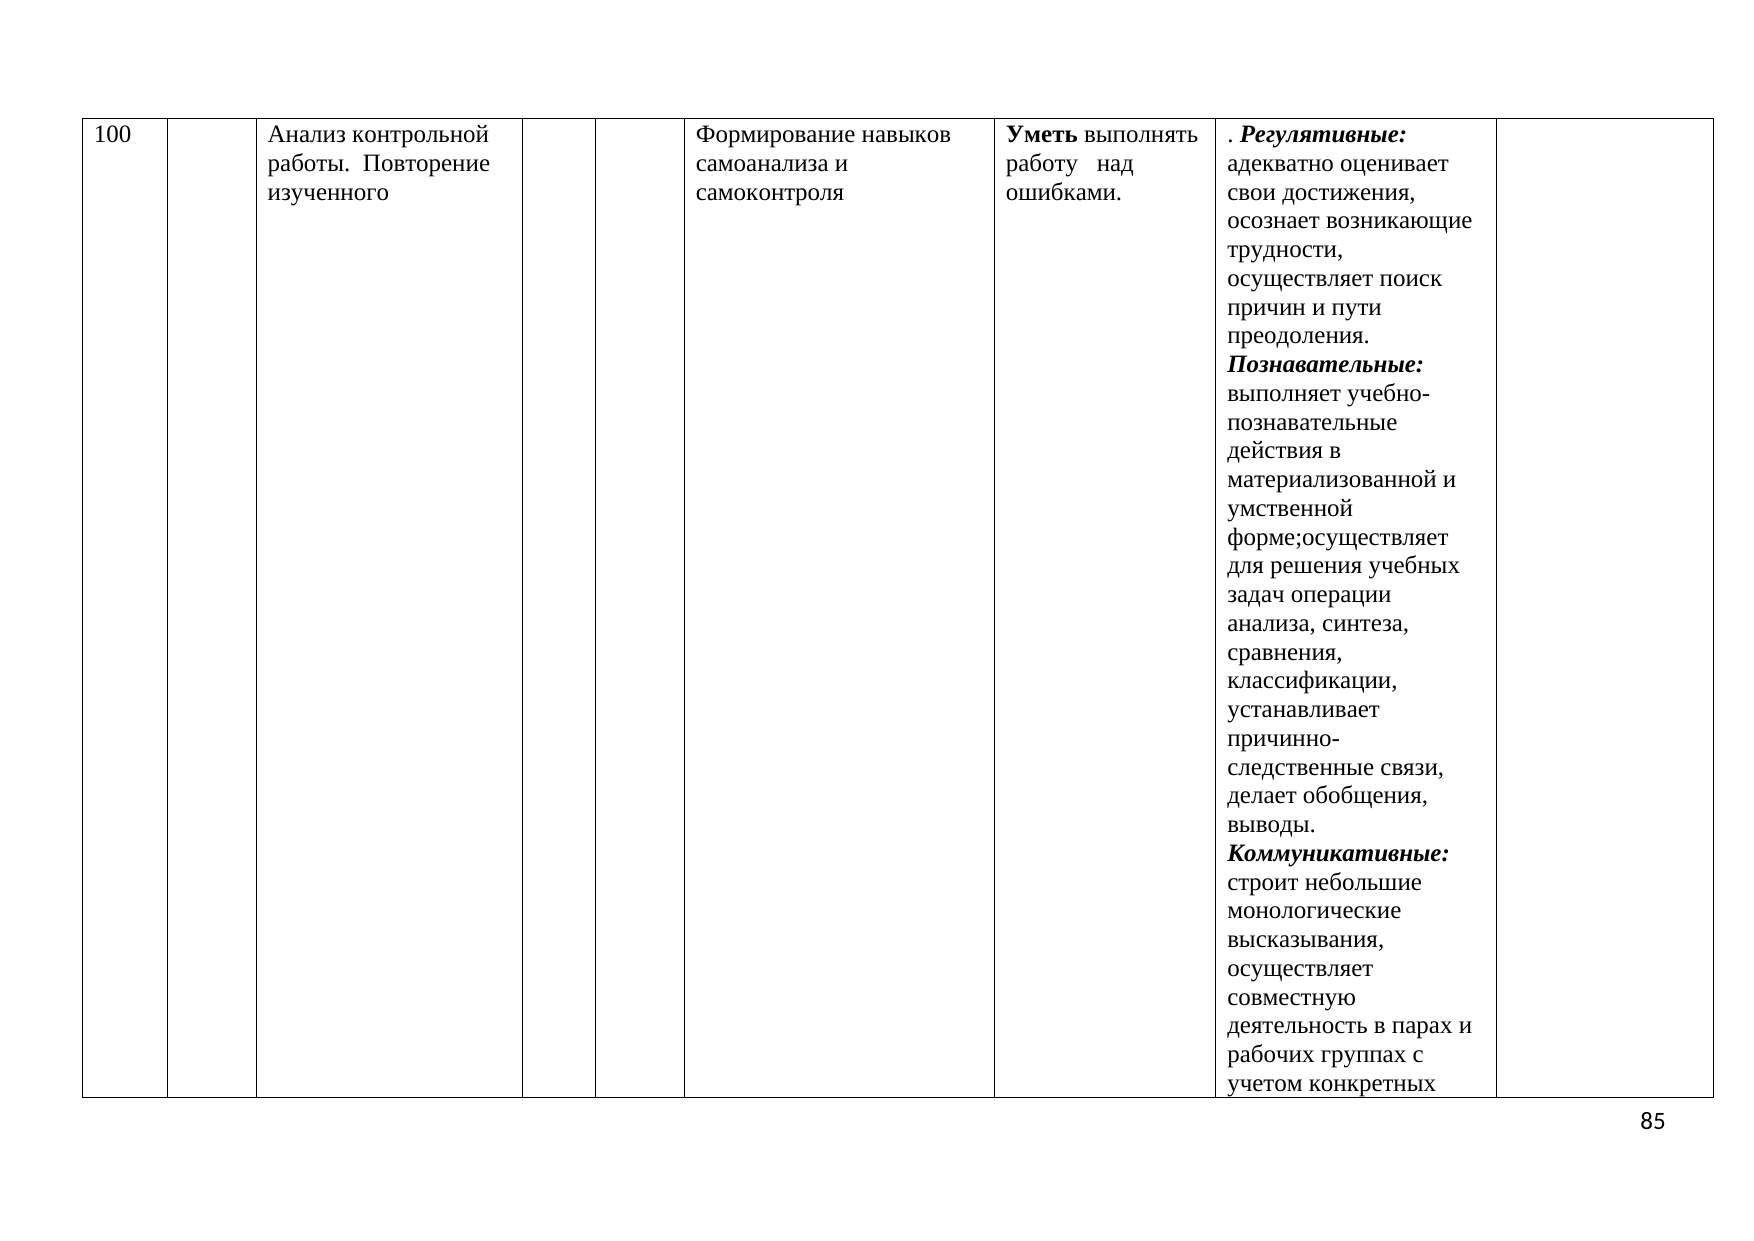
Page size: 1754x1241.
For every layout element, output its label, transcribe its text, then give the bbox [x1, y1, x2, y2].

table_cell [596, 119, 684, 1097]
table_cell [685, 119, 994, 1097]
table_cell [1216, 119, 1496, 1097]
table_cell [1497, 119, 1713, 1097]
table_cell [995, 119, 1215, 1097]
table_cell [168, 119, 256, 1097]
table_cell [523, 119, 595, 1097]
table_cell 100 [83, 119, 167, 1097]
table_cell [257, 119, 522, 1097]
